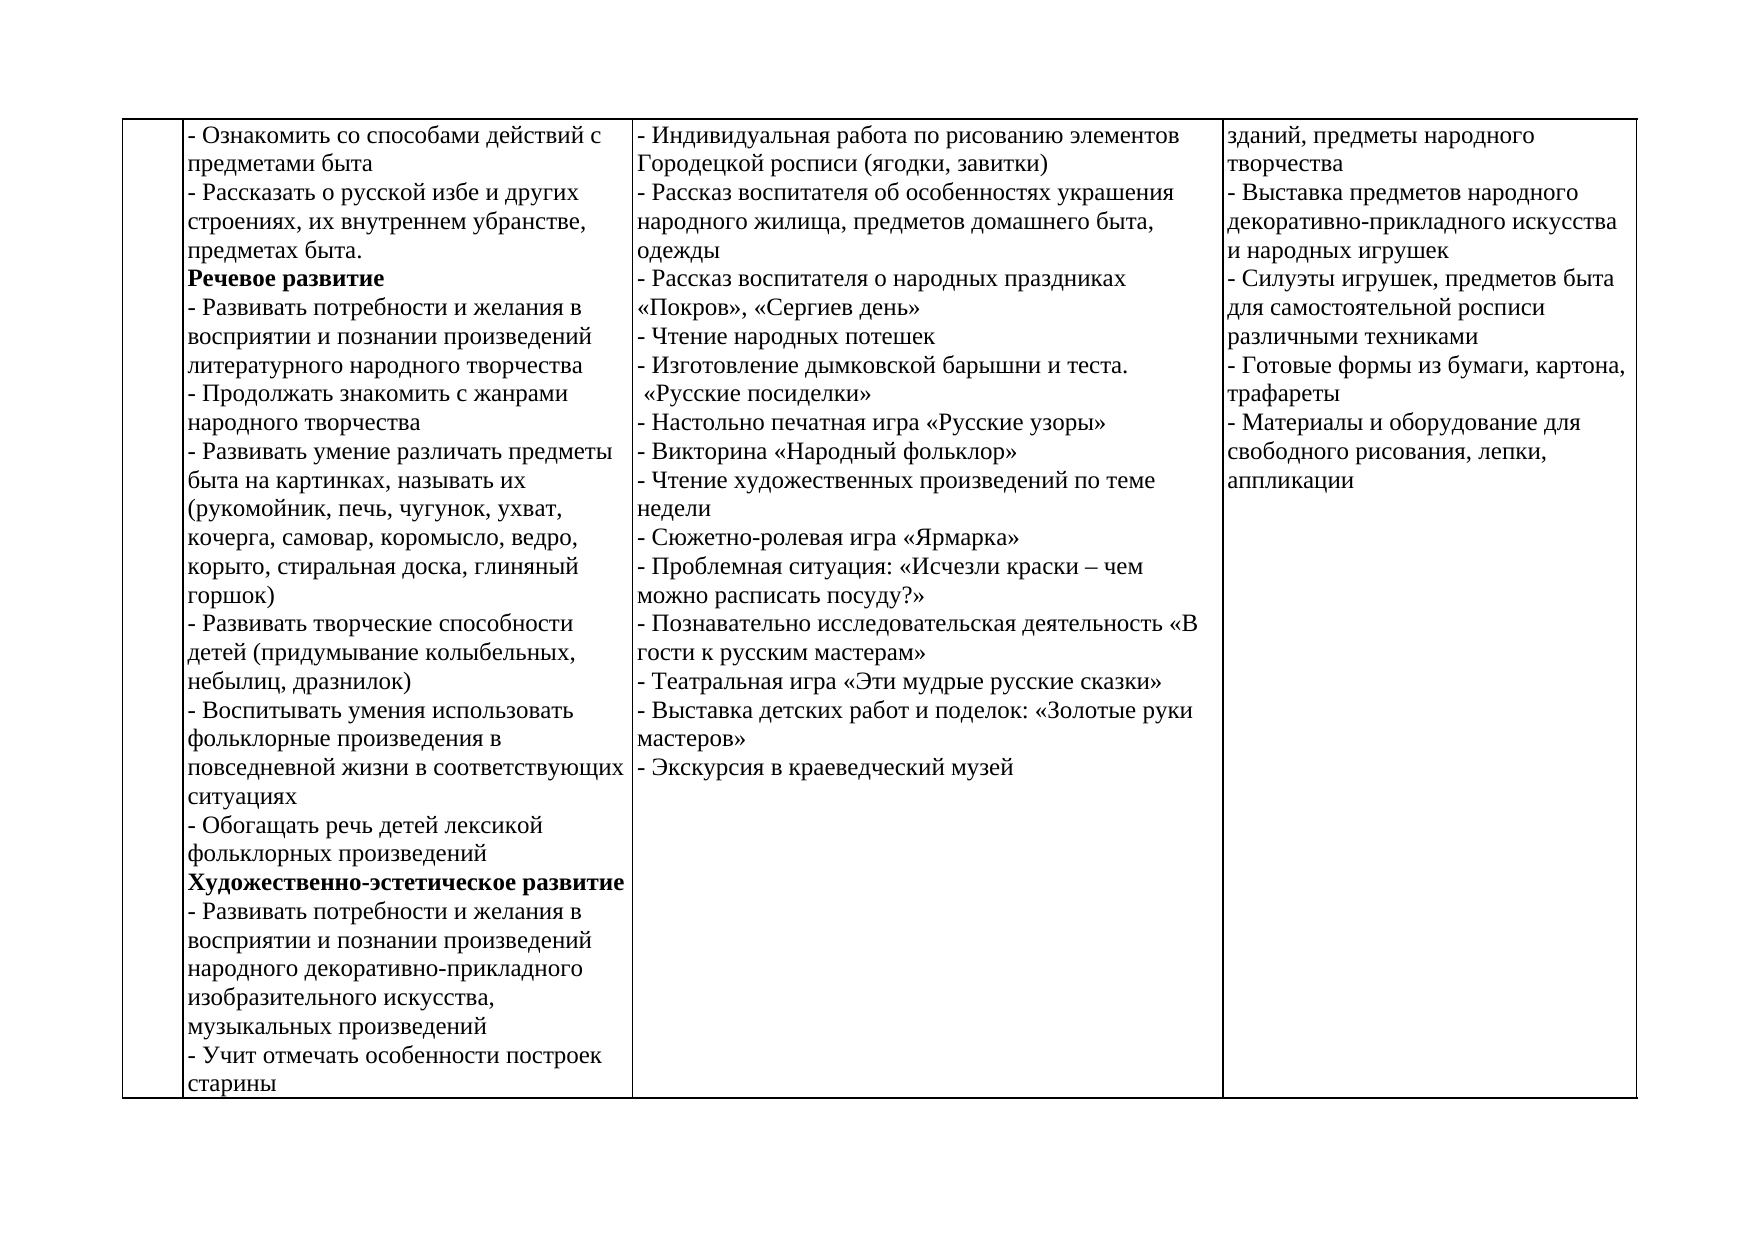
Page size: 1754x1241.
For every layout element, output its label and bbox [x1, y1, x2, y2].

table_cell [123, 120, 182, 1097]
table_cell [633, 120, 1222, 1097]
table_cell [1224, 120, 1636, 1097]
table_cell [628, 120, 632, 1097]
